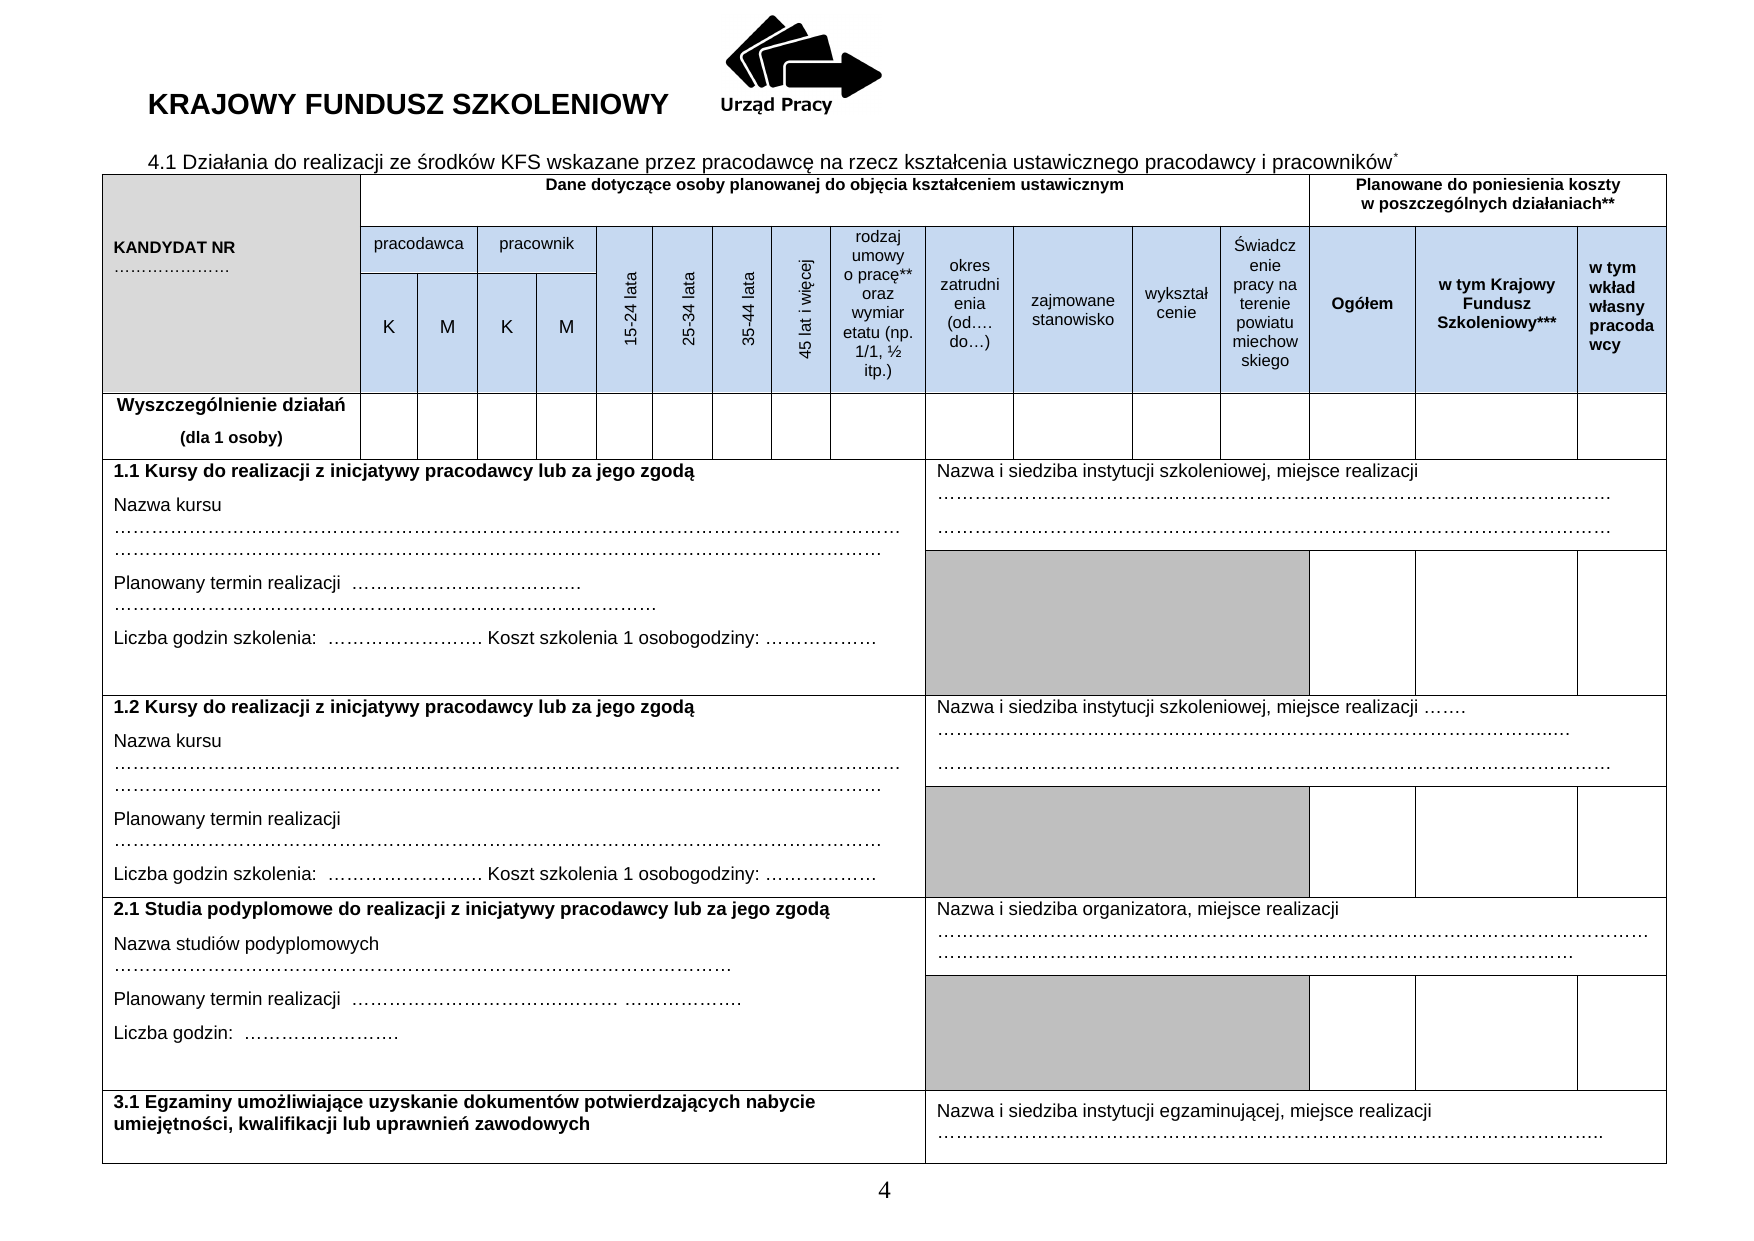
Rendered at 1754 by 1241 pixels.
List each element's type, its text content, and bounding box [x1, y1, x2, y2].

table_cell 2.1 Studia podyplomowe do realizacji z inicjatywy pracodawcy lub za jego zgodą Nazwa studiów podyplomowych ……………………………………………………………………………………… Planowany termin realizacji …………………………….……… ………………. Liczba godzin: ……………………. [103, 898, 925, 1090]
table_cell 1.1 Kursy do realizacji z inicjatywy pracodawcy lub za jego zgodą Nazwa kursu …………………………………………………………………………………………………………………………………………………………………………………………………………………………… Planowany termin realizacji ……………………………….…………………………………………………………………………… Liczba godzin szkolenia: ……………………. Koszt szkolenia 1 osobogodziny: ……………… [103, 460, 925, 695]
table_cell [926, 551, 1309, 695]
table_cell [1578, 394, 1666, 459]
table_header Planowane do poniesienia koszty w poszczególnych działaniach** [1310, 175, 1666, 226]
picture [721, 14, 883, 115]
table_cell [361, 394, 417, 459]
table_cell [1416, 787, 1577, 897]
table_cell rodzaj umowy o pracę** oraz wymiar etatu (np. 1/1, ½ itp.) [831, 227, 925, 392]
table_cell 35-44 lata [713, 227, 771, 392]
table_cell 15-24 lata [597, 227, 652, 392]
table_cell pracodawca [361, 227, 477, 272]
table_cell [1416, 976, 1577, 1090]
table_cell [713, 394, 771, 459]
table_cell [1578, 976, 1666, 1090]
table_cell [1578, 787, 1666, 897]
table_cell [1310, 976, 1415, 1090]
table_cell 45 lat i więcej [772, 227, 830, 392]
table_cell Ogółem [1310, 227, 1415, 392]
table_cell [1014, 394, 1132, 459]
table_cell wykształcenie [1133, 227, 1220, 392]
table_header Dane dotyczące osoby planowanej do objęcia kształceniem ustawicznym [361, 175, 1309, 226]
table_cell zajmowane stanowisko [1014, 227, 1132, 392]
table_cell okres zatrudnienia (od…. do…) [926, 227, 1013, 392]
table_cell [1221, 394, 1309, 459]
table_cell [418, 394, 477, 459]
table_cell [831, 394, 925, 459]
table_cell [926, 394, 1013, 459]
table_cell [926, 787, 1309, 897]
table_cell [597, 394, 652, 459]
table_cell [1310, 551, 1415, 695]
table_cell 25-34 lata [653, 227, 712, 392]
table_cell w tym Krajowy Fundusz Szkoleniowy*** [1416, 227, 1577, 392]
table_cell [926, 976, 1309, 1090]
text 4.1 Działania do realizacji ze środków KFS wskazane przez pracodawcę na rzecz kształcenia ustawicznego pracodawcy i pracowników* [148, 150, 1621, 174]
table_cell Wyszczególnienie działań (dla 1 osoby) [103, 394, 360, 459]
table_cell Nazwa i siedziba instytucji szkoleniowej, miejsce realizacji ……………………………………………………………………………………………… ……………………………………………………………………………………………… [926, 460, 1666, 550]
table_cell [1416, 394, 1577, 459]
table_cell [1133, 394, 1220, 459]
table_cell Nazwa i siedziba instytucji szkoleniowej, miejsce realizacji …….………………………………….…………………………………………………..… ……………………………………………………………………………………………… [926, 696, 1666, 786]
table_cell 1.2 Kursy do realizacji z inicjatywy pracodawcy lub za jego zgodą Nazwa kursu …………………………………………………………………………………………………………………………………………………………………………………………………………………………… Planowany termin realizacji …………………………………………………………………………………………………………… Liczba godzin szkolenia: ……………………. Koszt szkolenia 1 osobogodziny: ……………… [103, 696, 925, 897]
table_cell Świadczenie pracy na terenie powiatu miechowskiego [1221, 227, 1309, 392]
table_cell [478, 394, 536, 459]
table_cell pracownik [478, 227, 596, 272]
table_cell M [418, 274, 477, 392]
table_cell [1310, 394, 1415, 459]
table_cell [1416, 551, 1577, 695]
table_cell Nazwa i siedziba instytucji egzaminującej, miejsce realizacji …………………………………………………………………………………………….. [926, 1091, 1666, 1163]
table_cell K [478, 274, 536, 392]
table_cell [1310, 787, 1415, 897]
table_cell Nazwa i siedziba organizatora, miejsce realizacji ……………………………………………………………………………………………………………………………………………………………………………………………… [926, 898, 1666, 975]
table_cell [537, 394, 596, 459]
table_cell K [361, 274, 417, 392]
table_cell M [537, 274, 596, 392]
table_cell [772, 394, 830, 459]
table_cell w tym wkład własny pracodawcy [1578, 227, 1666, 392]
table_cell [653, 394, 712, 459]
table_cell [1578, 551, 1666, 695]
table_header KANDYDAT NR ………………… [103, 175, 360, 392]
